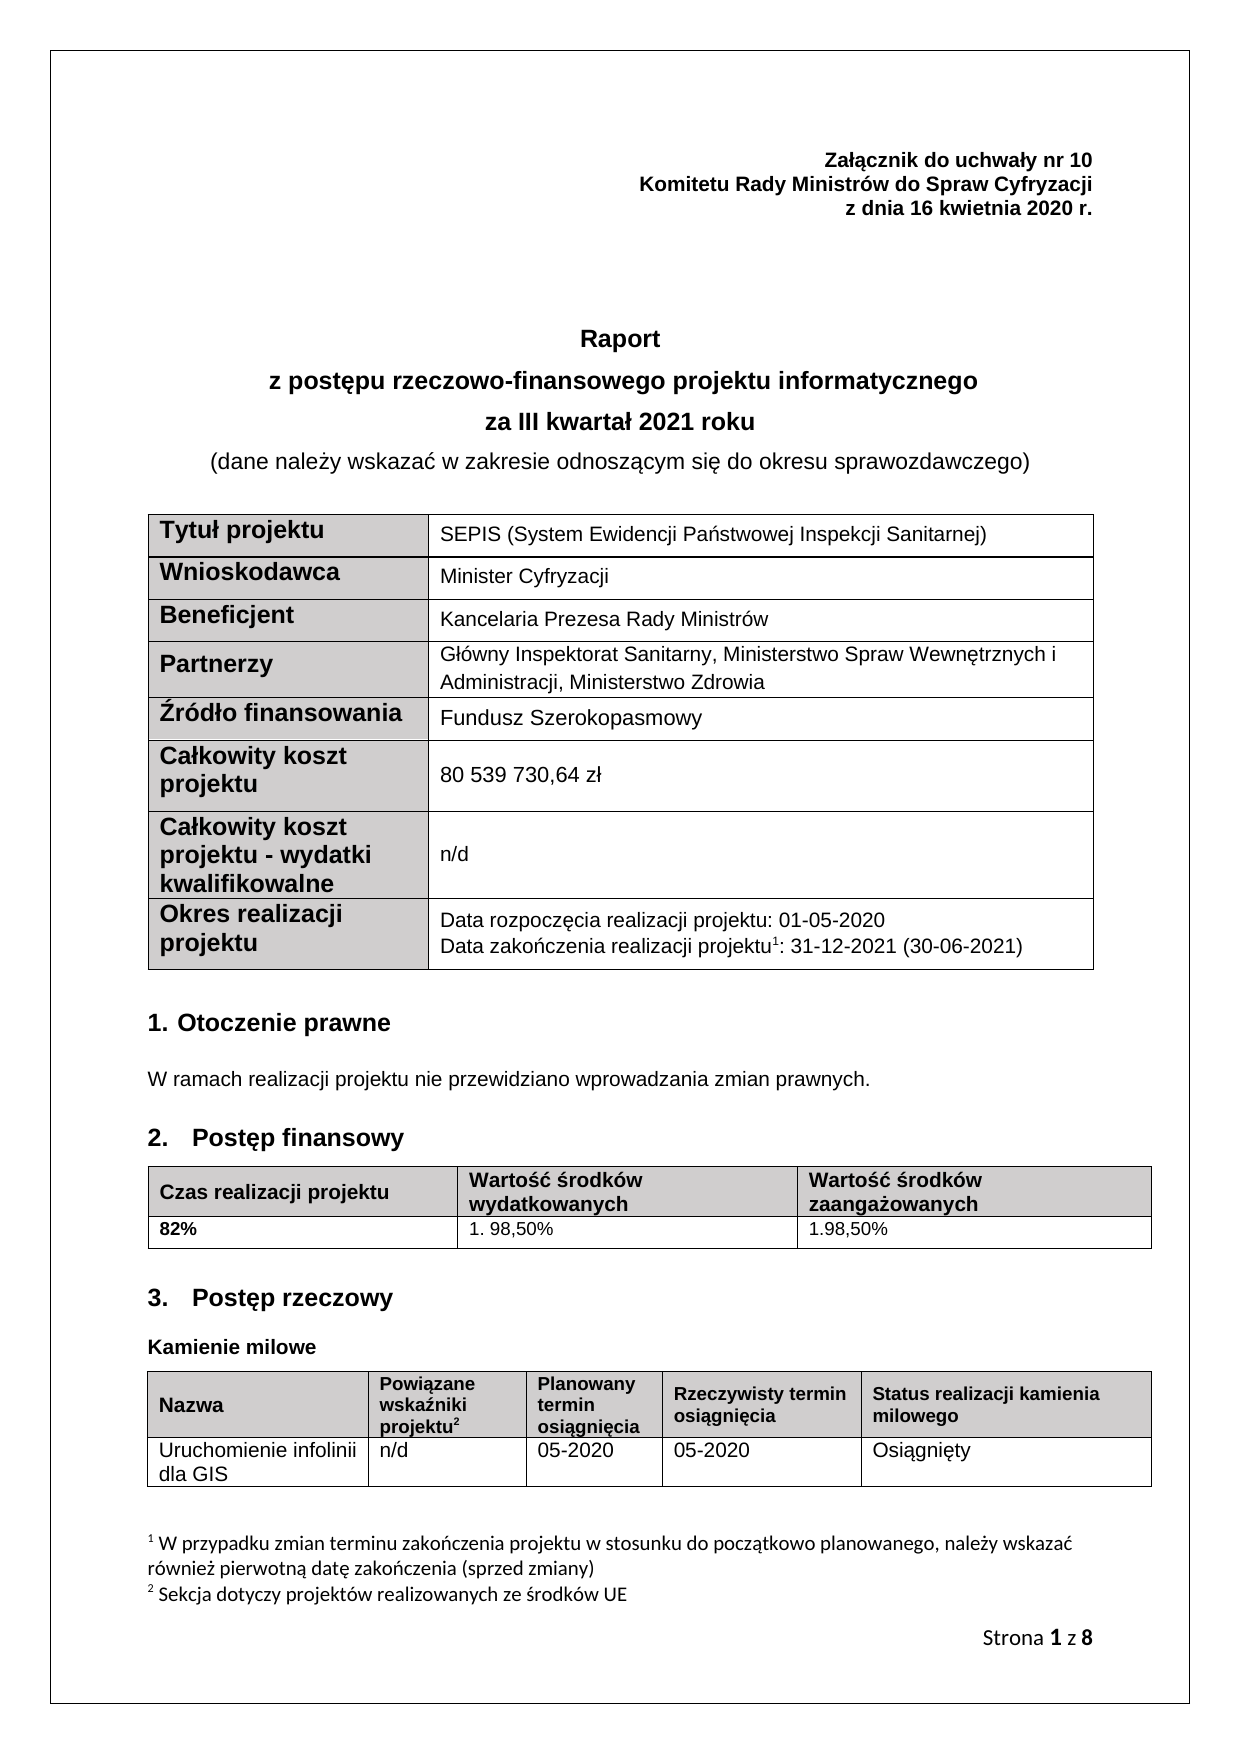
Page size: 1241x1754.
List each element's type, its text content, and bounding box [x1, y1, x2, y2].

table_cell Uruchomienie infolinii dla GIS [148, 1438, 368, 1486]
text Komitetu Rady Ministrów do Spraw Cyfryzacji [147, 171, 1093, 195]
table_cell 82% [149, 1217, 457, 1247]
table_header Czas realizacji projektu [149, 1167, 457, 1216]
subtitle Otoczenie prawne [147, 1007, 1063, 1036]
subtitle Raport [147, 324, 1093, 353]
subtitle z postępu rzeczowo-finansowego projektu informatycznego [147, 366, 1093, 394]
table_cell Całkowity koszt projektu [149, 741, 428, 811]
table_cell Całkowity koszt projektu - wydatki kwalifikowalne [149, 812, 428, 898]
table_header Status realizacji kamienia milowego [862, 1372, 1151, 1437]
text W ramach realizacji projektu nie przewidziano wprowadzania zmian prawnych. [147, 1067, 1093, 1091]
table_cell 05-2020 [527, 1438, 662, 1486]
text z dnia 16 kwietnia 2020 r. [147, 195, 1093, 219]
table_cell 1. 98,50% [458, 1217, 797, 1247]
table_header Powiązane wskaźniki projektu [369, 1372, 526, 1437]
table_cell Minister Cyfryzacji [429, 558, 1093, 599]
table_cell Wnioskodawca [149, 558, 428, 599]
text Załącznik do uchwały nr 10 [147, 147, 1093, 171]
table_cell 80 539 730,64 zł [429, 741, 1093, 811]
subtitle Postęp rzeczowy [147, 1283, 1093, 1312]
text Kamienie milowe [147, 1335, 1093, 1359]
table_header Tytuł projektu [149, 515, 428, 556]
table_header Rzeczywisty termin osiągnięcia [663, 1372, 861, 1437]
table_header Wartość środków wydatkowanych [458, 1167, 797, 1216]
table_header Planowany termin osiągnięcia [527, 1372, 662, 1437]
table_cell Fundusz Szerokopasmowy [429, 698, 1093, 739]
table_cell 1.98,50% [798, 1217, 1151, 1247]
table_cell Partnerzy [149, 642, 428, 697]
table_cell Data rozpoczęcia realizacji projektu: 01-05-2020 Data zakończenia realizacji projektu: 31-12-2021 (30-06-2021) [429, 899, 1093, 969]
table_cell n/d [429, 812, 1093, 898]
text (dane należy wskazać w zakresie odnoszącym się do okresu sprawozdawczego) [147, 448, 1093, 474]
table_cell Źródło finansowania [149, 698, 428, 739]
subtitle za III kwartał 2021 roku [147, 407, 1093, 436]
table_header Nazwa [148, 1372, 368, 1437]
table_cell Osiągnięty [862, 1438, 1151, 1486]
table_cell n/d [369, 1438, 526, 1486]
table_cell 05-2020 [663, 1438, 861, 1486]
table_cell Okres realizacji projektu [149, 899, 428, 969]
table_header SEPIS (System Ewidencji Państwowej Inspekcji Sanitarnej) [429, 515, 1093, 556]
table_cell Kancelaria Prezesa Rady Ministrów [429, 600, 1093, 641]
subtitle Postęp finansowy [147, 1123, 1093, 1151]
table_header Wartość środków zaangażowanych [798, 1167, 1151, 1216]
table_cell Beneficjent [149, 600, 428, 641]
table_cell Główny Inspektorat Sanitarny, Ministerstwo Spraw Wewnętrznych i Administracji, Ministerstwo Zdrowia [429, 642, 1093, 697]
